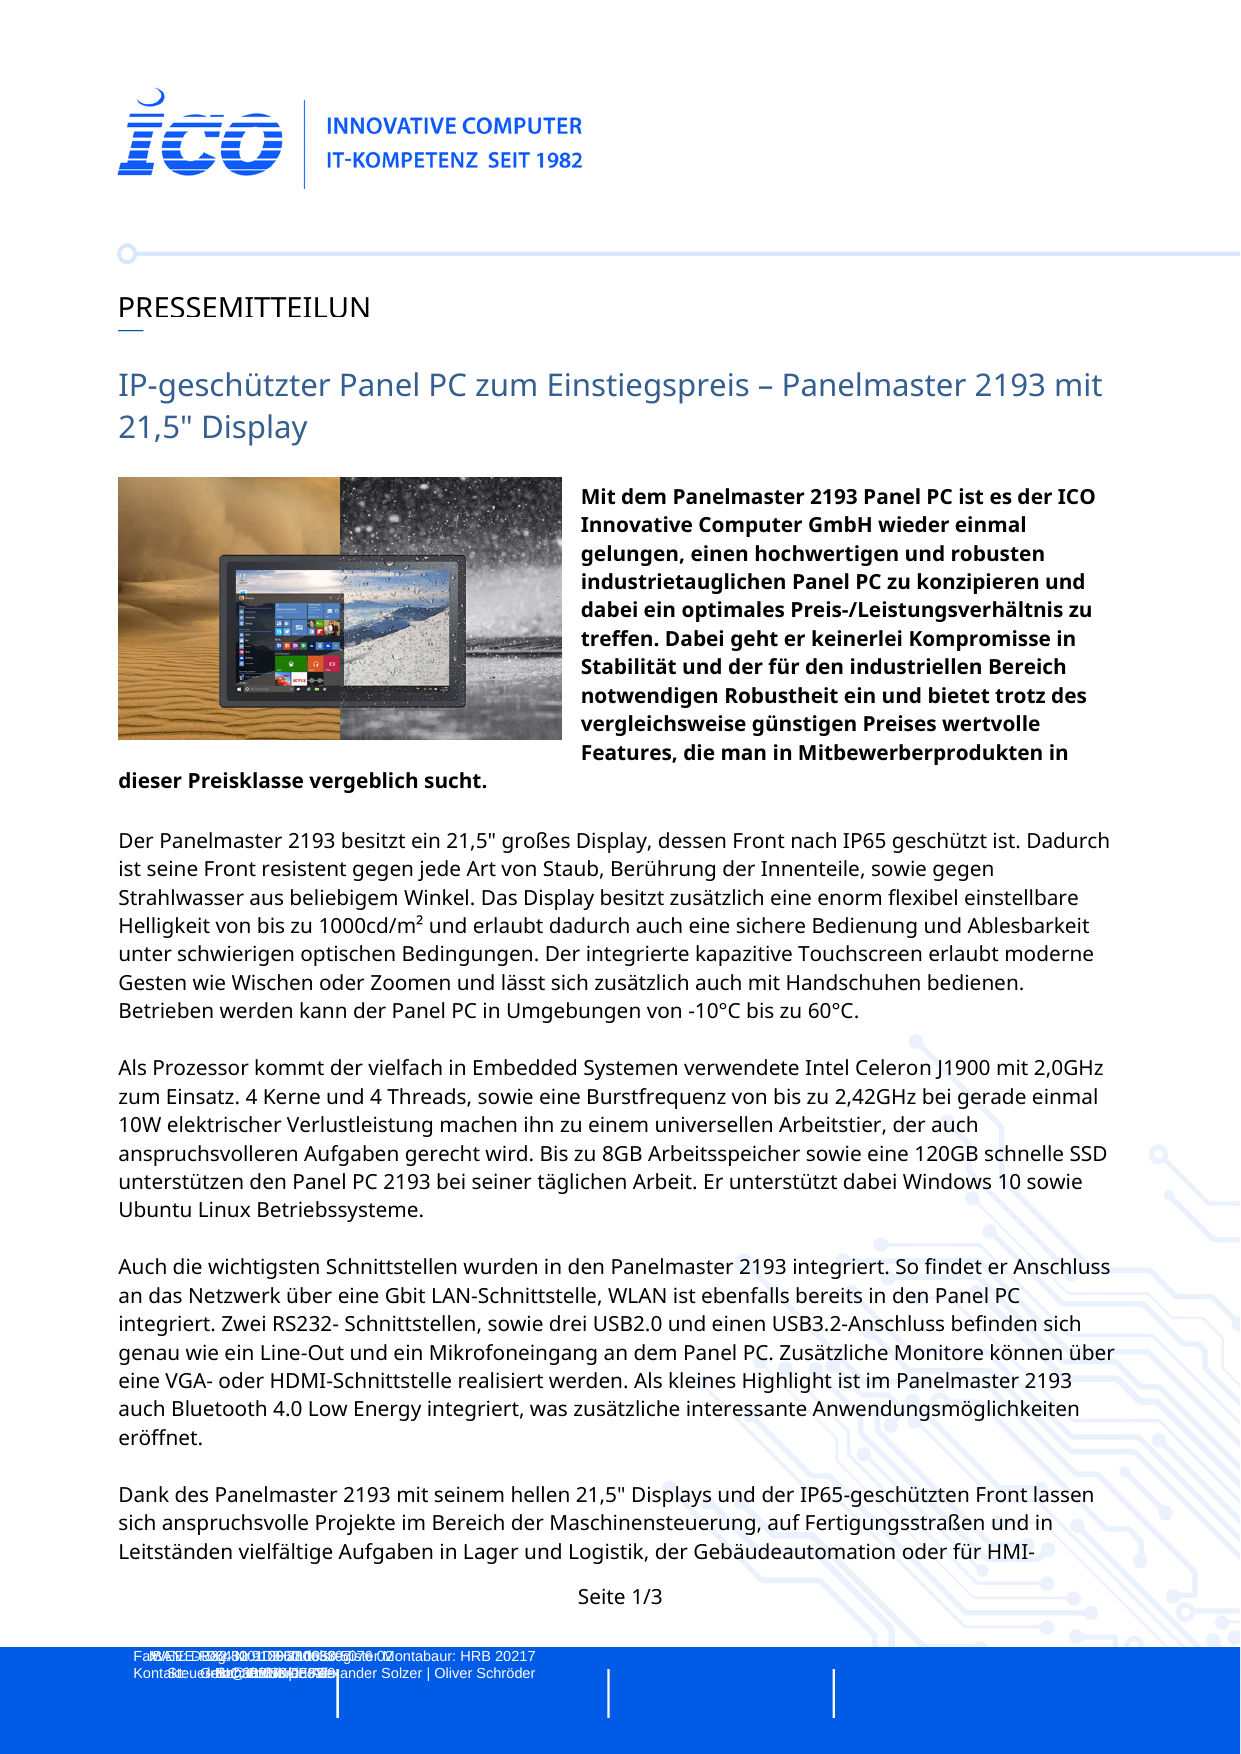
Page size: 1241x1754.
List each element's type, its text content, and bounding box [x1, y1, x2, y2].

text Der Panelmaster 2193 besitzt ein 21,5" großes Display, dessen Front nach IP65 geschützt ist. Dadurch ist seine Front resistent gegen jede Art von Staub, Berührung der Innenteile, sowie gegen Strahlwasser aus beliebigem Winkel. Das Display besitzt zusätzlich eine enorm flexibel einstellbare Helligkeit von bis zu 1000cd/m² und erlaubt dadurch auch eine sichere Bedienung und Ablesbarkeit unter schwierigen optischen Bedingungen. Der integrierte kapazitive Touchscreen erlaubt moderne Gesten wie Wischen oder Zoomen und lässt sich zusätzlich auch mit Handschuhen bedienen. Betrieben werden kann der Panel PC in Umgebungen von -10°C bis zu 60°C. [118, 826, 1122, 1025]
picture [0, 1033, 1241, 1754]
picture [111, 243, 1241, 264]
picture [117, 87, 601, 190]
picture [118, 477, 562, 740]
text IP-geschützter Panel PC zum Einstiegspreis – Panelmaster 2193 mit 21,5" Display [118, 362, 1122, 448]
text Als Prozessor kommt der vielfach in Embedded Systemen verwendete Intel Celeron J1900 mit 2,0GHz zum Einsatz. 4 Kerne und 4 Threads, sowie eine Burstfrequenz von bis zu 2,42GHz bei gerade einmal 10W elektrischer Verlustleistung machen ihn zu einem universellen Arbeitstier, der auch anspruchsvolleren Aufgaben gerecht wird. Bis zu 8GB Arbeitsspeicher sowie eine 120GB schnelle SSD unterstützen den Panel PC 2193 bei seiner täglichen Arbeit. Er unterstützt dabei Windows 10 sowie Ubuntu Linux Betriebssysteme. [118, 1053, 1122, 1224]
text Auch die wichtigsten Schnittstellen wurden in den Panelmaster 2193 integriert. So findet er Anschluss an das Netzwerk über eine Gbit LAN-Schnittstelle, WLAN ist ebenfalls bereits in den Panel PC integriert. Zwei RS232- Schnittstellen, sowie drei USB2.0 und einen USB3.2-Anschluss befinden sich genau wie ein Line-Out und ein Mikrofoneingang an dem Panel PC. Zusätzliche Monitore können über eine VGA- oder HDMI-Schnittstelle realisiert werden. Als kleines Highlight ist im Panelmaster 2193 auch Bluetooth 4.0 Low Energy integriert, was zusätzliche interessante Anwendungsmöglichkeiten eröffnet. [118, 1252, 1122, 1451]
